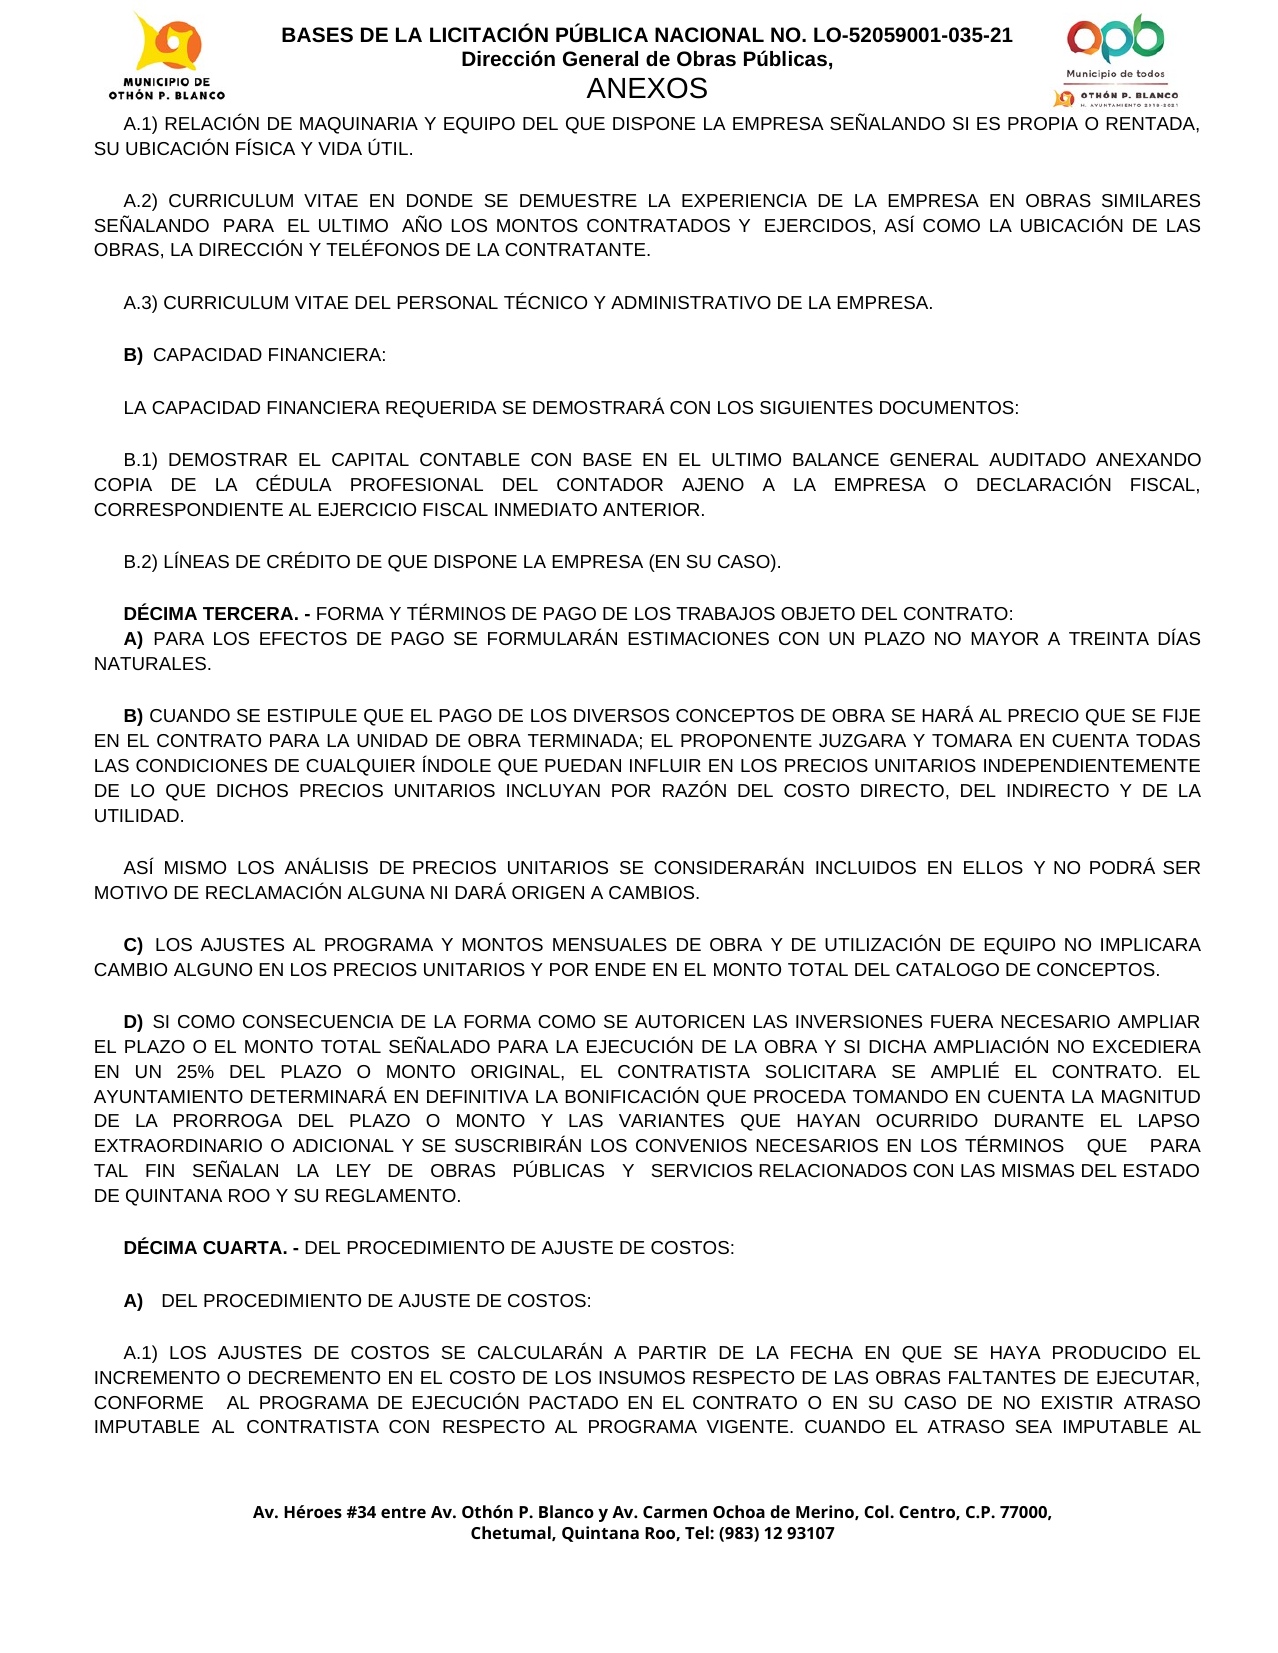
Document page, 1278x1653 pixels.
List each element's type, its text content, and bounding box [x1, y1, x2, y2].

picture [104, 0, 237, 112]
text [94, 1342, 1201, 1438]
text B.1) DEMOSTRAR EL CAPITAL CONTABLE CON BASE EN EL ULTIMO BALANCE GENERAL AUDITADO ANEXANDO COPIA DE LA CÉDULA PROFESIONAL DEL CONTADOR AJENO A LA EMPRESA O DECLARACIÓN FISCAL, CORRESPONDIENTE AL EJERCICIO FISCAL INMEDIATO ANTERIOR. [94, 449, 1201, 520]
text B) CUANDO SE ESTIPULE QUE EL PAGO DE LOS DIVERSOS CONCEPTOS DE OBRA SE HARÁ AL PRECIO QUE SE FIJE EN EL CONTRATO PARA LA UNIDAD DE OBRA TERMINADA; EL PROPONENTE JUZGARA Y TOMARA EN CUENTA TODAS LAS CONDICIONES DE CUALQUIER ÍNDOLE QUE PUEDAN INFLUIR EN LOS PRECIOS UNITARIOS INDEPENDIENTEMENTE DE LO QUE DICHOS PRECIOS UNITARIOS INCLUYAN POR RAZÓN DEL COSTO DIRECTO, DEL INDIRECTO Y DE LA UTILIDAD. [94, 705, 1201, 826]
text D) SI COMO CONSECUENCIA DE LA FORMA COMO SE AUTORICEN LAS INVERSIONES FUERA NECESARIO AMPLIAR EL PLAZO O EL MONTO TOTAL SEÑALADO PARA LA EJECUCIÓN DE LA OBRA Y SI DICHA AMPLIACIÓN NO EXCEDIERA EN UN 25% DEL PLAZO O MONTO ORIGINAL, EL CONTRATISTA SOLICITARA SE AMPLIÉ EL CONTRATO. EL AYUNTAMIENTO DETERMINARÁ EN DEFINITIVA LA BONIFICACIÓN QUE PROCEDA TOMANDO EN CUENTA LA MAGNITUD DE LA PRORROGA DEL PLAZO O MONTO Y LAS VARIANTES QUE HAYAN OCURRIDO DURANTE EL LAPSO EXTRAORDINARIO O ADICIONAL Y SE SUSCRIBIRÁN LOS CONVENIOS NECESARIOS EN LOS TÉRMINOS QUE PARA TAL FIN SEÑALAN LA LEY DE OBRAS PÚBLICAS Y SERVICIOS RELACIONADOS CON LAS MISMAS DEL ESTADO DE QUINTANA ROO Y SU REGLAMENTO. [94, 1011, 1201, 1206]
text B) CAPACIDAD FINANCIERA: [94, 344, 1201, 366]
text A.2) CURRICULUM VITAE EN DONDE SE DEMUESTRE LA EXPERIENCIA DE LA EMPRESA EN OBRAS SIMILARES SEÑALANDO PARA EL ULTIMO AÑO LOS MONTOS CONTRATADOS Y EJERCIDOS, ASÍ COMO LA UBICACIÓN DE LAS OBRAS, LA DIRECCIÓN Y TELÉFONOS DE LA CONTRATANTE. [94, 190, 1201, 261]
text DÉCIMA TERCERA. - FORMA Y TÉRMINOS DE PAGO DE LOS TRABAJOS OBJETO DEL CONTRATO: [94, 603, 1201, 625]
picture [1049, 13, 1192, 112]
text LA CAPACIDAD FINANCIERA REQUERIDA SE DEMOSTRARÁ CON LOS SIGUIENTES DOCUMENTOS: [94, 396, 1201, 418]
text C) LOS AJUSTES AL PROGRAMA Y MONTOS MENSUALES DE OBRA Y DE UTILIZACIÓN DE EQUIPO NO IMPLICARA CAMBIO ALGUNO EN LOS PRECIOS UNITARIOS Y POR ENDE EN EL MONTO TOTAL DEL CATALOGO DE CONCEPTOS. [94, 934, 1201, 980]
text A.3) CURRICULUM VITAE DEL PERSONAL TÉCNICO Y ADMINISTRATIVO DE LA EMPRESA. [94, 292, 1201, 313]
text A.1) RELACIÓN DE MAQUINARIA Y EQUIPO DEL QUE DISPONE LA EMPRESA SEÑALANDO SI ES PROPIA O RENTADA, SU UBICACIÓN FÍSICA Y VIDA ÚTIL. [94, 112, 1201, 159]
text B.2) LÍNEAS DE CRÉDITO DE QUE DISPONE LA EMPRESA (EN SU CASO). [94, 551, 1201, 572]
text DÉCIMA CUARTA. - DEL PROCEDIMIENTO DE AJUSTE DE COSTOS: [94, 1237, 1201, 1259]
text ASÍ MISMO LOS ANÁLISIS DE PRECIOS UNITARIOS SE CONSIDERARÁN INCLUIDOS EN ELLOS Y NO PODRÁ SER MOTIVO DE RECLAMACIÓN ALGUNA NI DARÁ ORIGEN A CAMBIOS. [94, 857, 1201, 903]
text A) DEL PROCEDIMIENTO DE AJUSTE DE COSTOS: [94, 1289, 1201, 1311]
text A) PARA LOS EFECTOS DE PAGO SE FORMULARÁN ESTIMACIONES CON UN PLAZO NO MAYOR A TREINTA DÍAS NATURALES. [94, 628, 1201, 674]
